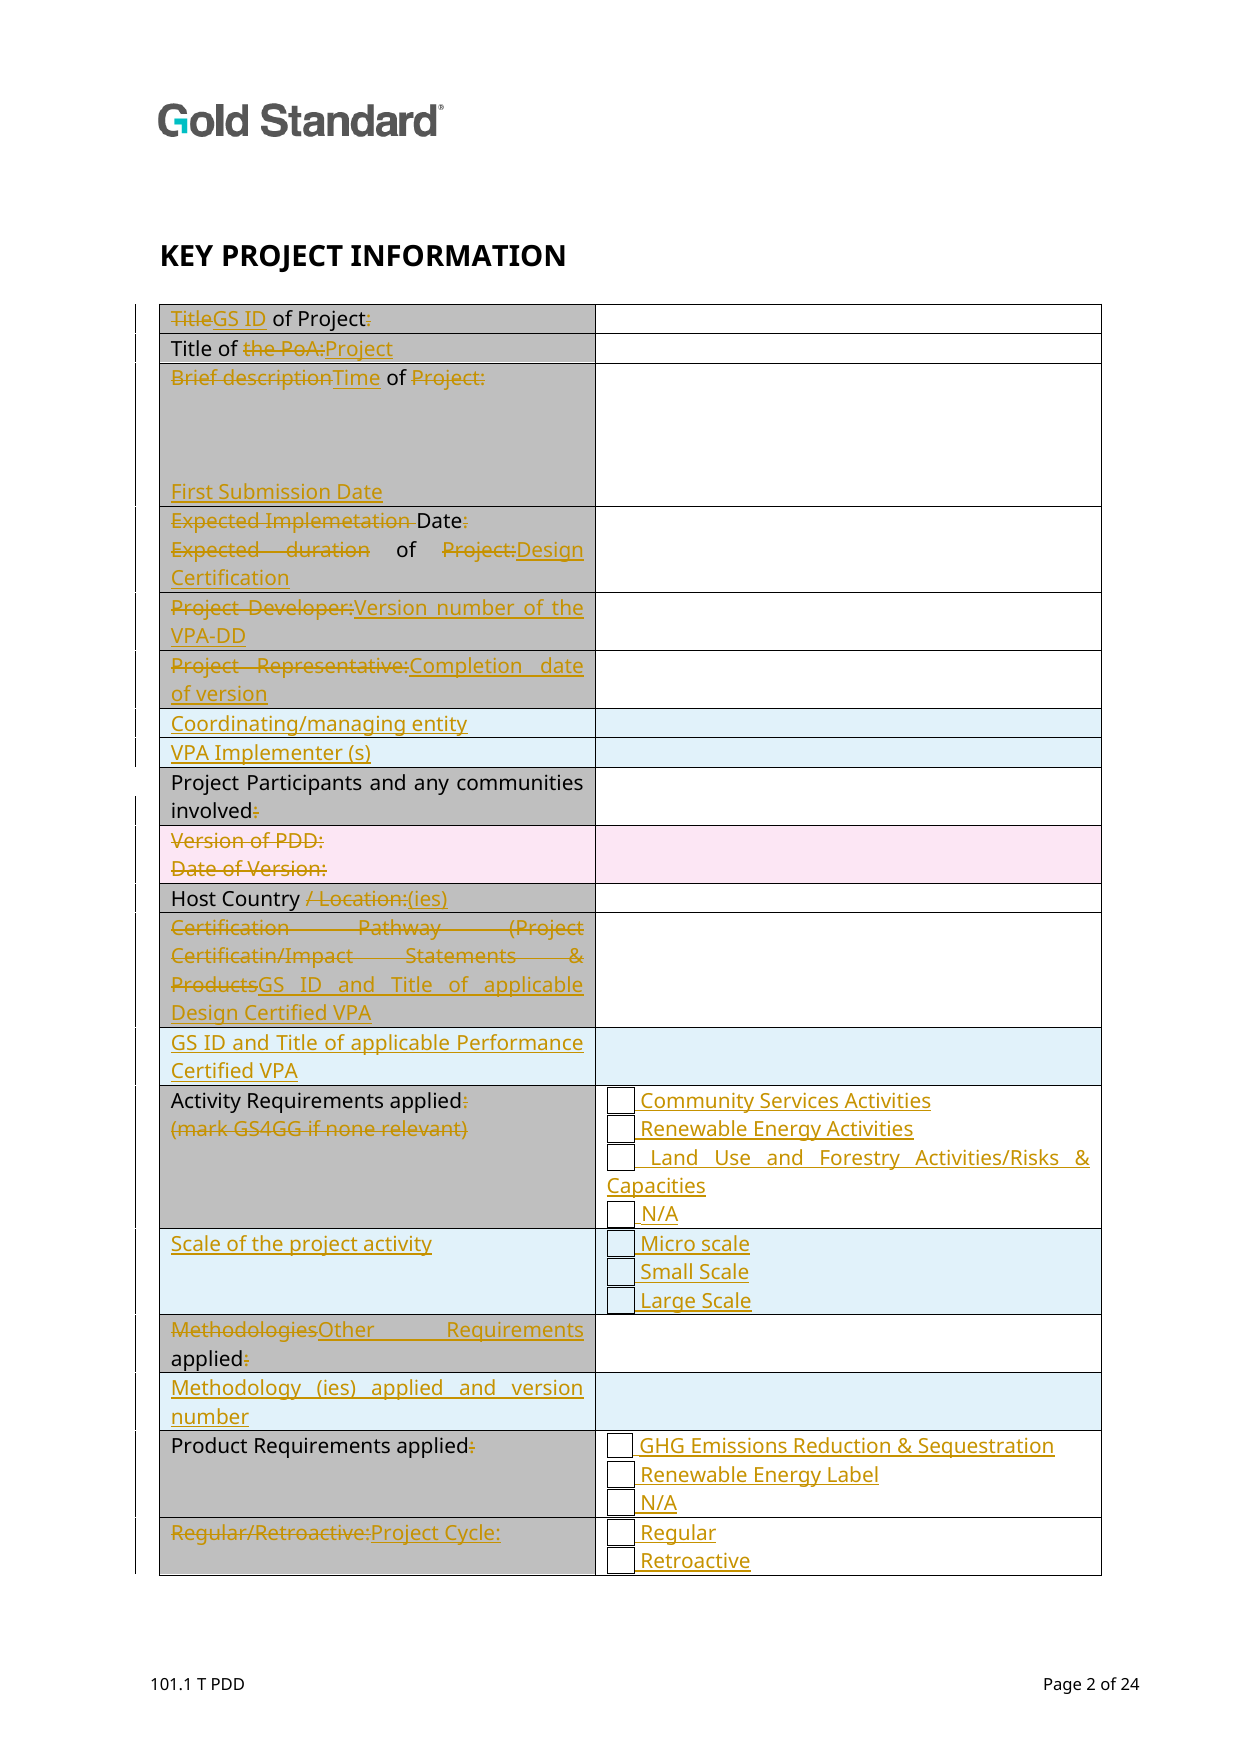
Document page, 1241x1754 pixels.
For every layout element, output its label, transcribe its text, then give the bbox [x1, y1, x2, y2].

table_cell [160, 651, 595, 708]
table_cell Project Participants and any communities involved [160, 768, 595, 825]
table_cell [596, 334, 1101, 362]
table_cell [596, 1518, 1101, 1574]
table_cell [596, 593, 1101, 650]
table_cell [596, 507, 1101, 592]
table_cell [160, 1518, 595, 1574]
table_cell [596, 1086, 1101, 1228]
table_cell Activity Requirements applied [160, 1086, 595, 1228]
table_cell Product Requirements applied [160, 1431, 595, 1517]
table_header [596, 305, 1101, 333]
picture [150, 88, 451, 147]
table_cell [160, 593, 595, 650]
table_cell [596, 768, 1101, 825]
table_header of Project [160, 305, 595, 333]
table_cell [596, 884, 1101, 912]
table_cell of [160, 364, 595, 506]
table_cell [160, 913, 595, 1027]
table_cell [596, 651, 1101, 708]
table_cell [596, 913, 1101, 1027]
table_cell Host Country [160, 884, 595, 912]
table_cell [596, 1315, 1101, 1372]
table_cell [596, 1431, 1101, 1517]
text KEY PROJECT INFORMATION [159, 235, 1090, 275]
table_cell Date of [160, 507, 595, 592]
table_cell [596, 364, 1101, 506]
table_cell applied [160, 1315, 595, 1372]
table_cell Title of [160, 334, 595, 362]
